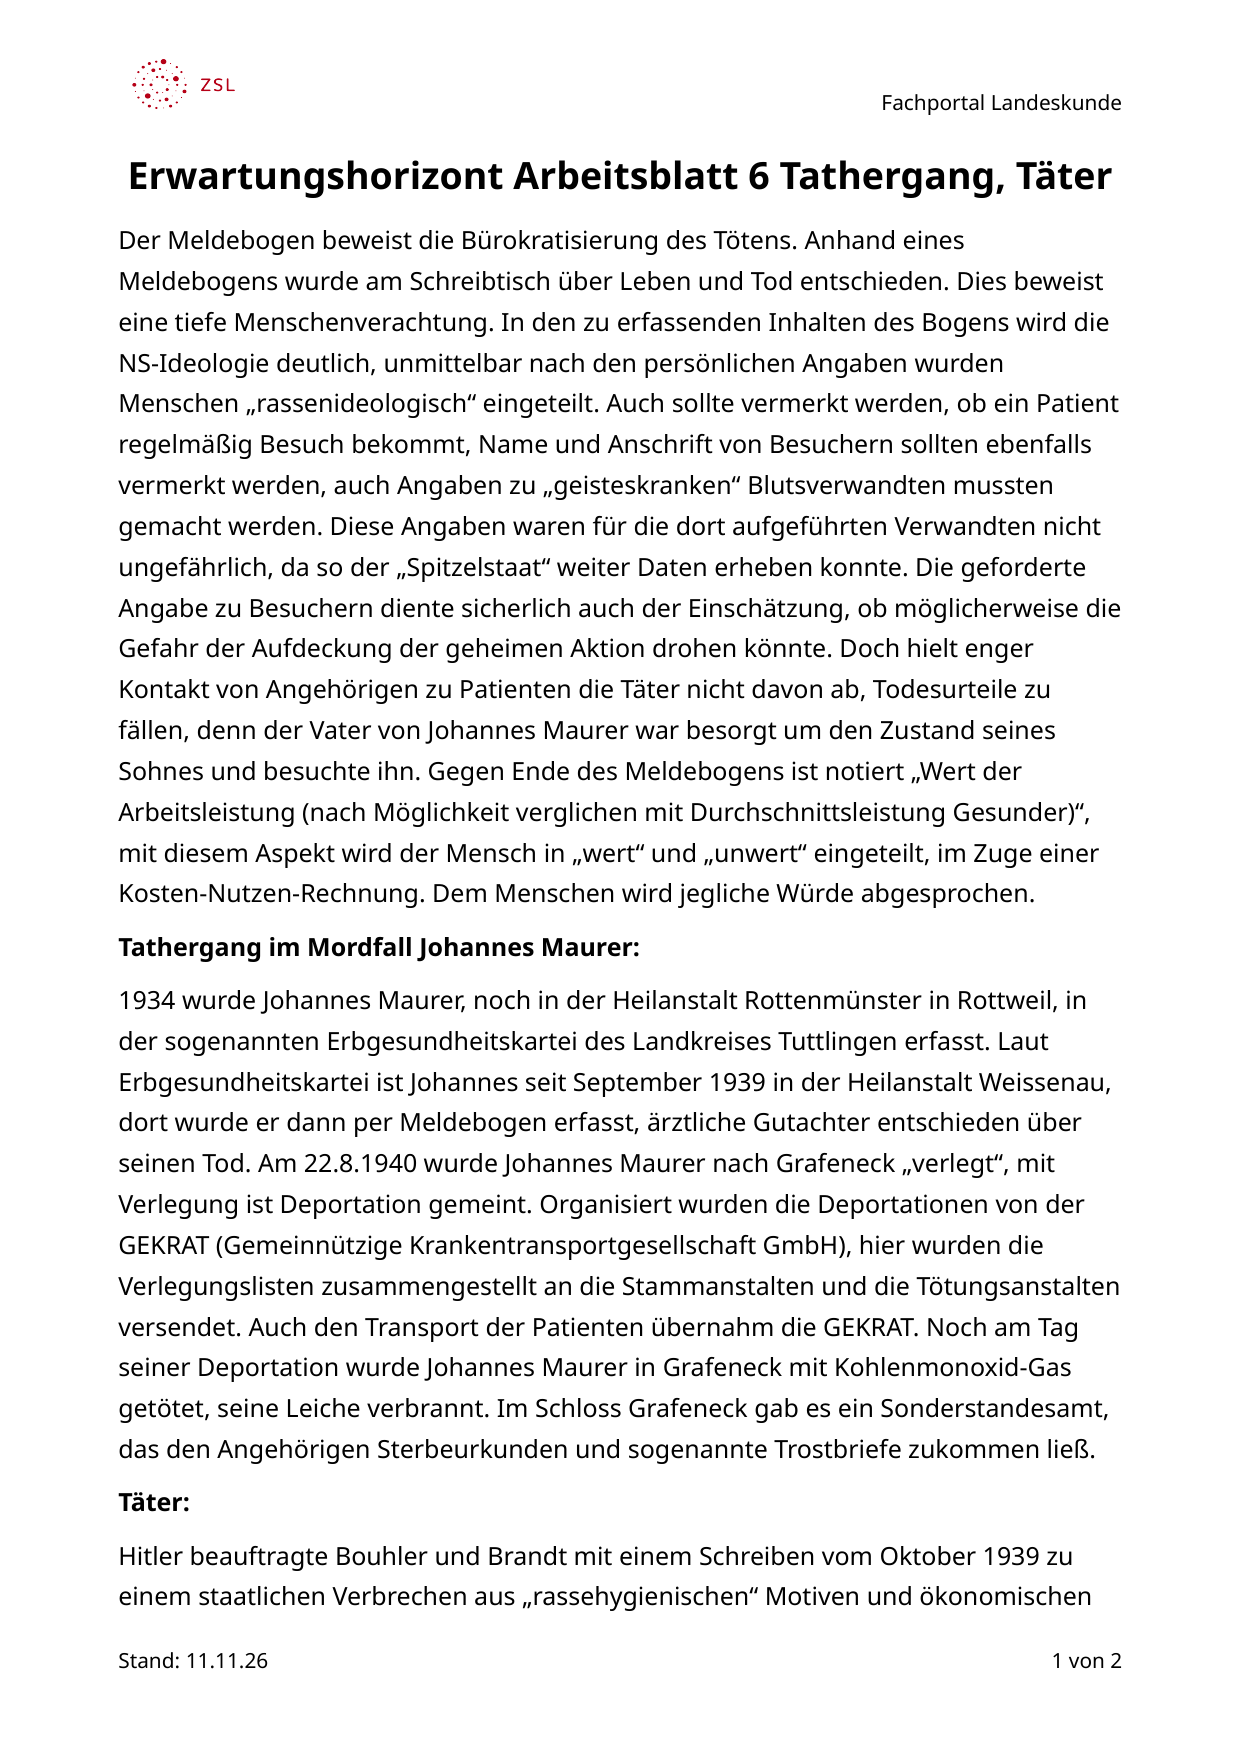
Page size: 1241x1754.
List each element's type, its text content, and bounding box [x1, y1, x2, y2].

text Täter: [118, 1485, 1122, 1519]
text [118, 1538, 1122, 1613]
text 1934 wurde Johannes Maurer, noch in der Heilanstalt Rottenmünster in Rottweil, in der sogenannten Erbgesundheitskartei des Landkreises Tuttlingen erfasst. Laut Erbgesundheitskartei ist Johannes seit September 1939 in der Heilanstalt Weissenau, dort wurde er dann per Meldebogen erfasst, ärztliche Gutachter entschieden über seinen Tod. Am 22.8.1940 wurde Johannes Maurer nach Grafeneck „verlegt“, mit Verlegung ist Deportation gemeint. Organisiert wurden die Deportationen von der GEKRAT (Gemeinnützige Krankentransportgesellschaft GmbH), hier wurden die Verlegungslisten zusammengestellt an die Stammanstalten und die Tötungsanstalten versendet. Auch den Transport der Patienten übernahm die GEKRAT. Noch am Tag seiner Deportation wurde Johannes Maurer in Grafeneck mit Kohlenmonoxid-Gas getötet, seine Leiche verbrannt. Im Schloss Grafeneck gab es ein Sonderstandesamt, das den Angehörigen Sterbeurkunden und sogenannte Trostbriefe zukommen ließ. [118, 982, 1122, 1466]
picture [118, 46, 248, 122]
text Der Meldebogen beweist die Bürokratisierung des Tötens. Anhand eines Meldebogens wurde am Schreibtisch über Leben und Tod entschieden. Dies beweist eine tiefe Menschenverachtung. In den zu erfassenden Inhalten des Bogens wird die NS-Ideologie deutlich, unmittelbar nach den persönlichen Angaben wurden Menschen „rassenideologisch“ eingeteilt. Auch sollte vermerkt werden, ob ein Patient regelmäßig Besuch bekommt, Name und Anschrift von Besuchern sollten ebenfalls vermerkt werden, auch Angaben zu „geisteskranken“ Blutsverwandten mussten gemacht werden. Diese Angaben waren für die dort aufgeführten Verwandten nicht ungefährlich, da so der „Spitzelstaat“ weiter Daten erheben konnte. Die geforderte Angabe zu Besuchern diente sicherlich auch der Einschätzung, ob möglicherweise die Gefahr der Aufdeckung der geheimen Aktion drohen könnte. Doch hielt enger Kontakt von Angehörigen zu Patienten die Täter nicht davon ab, Todesurteile zu fällen, denn der Vater von Johannes Maurer war besorgt um den Zustand seines Sohnes und besuchte ihn. Gegen Ende des Meldebogens ist notiert „Wert der Arbeitsleistung (nach Möglichkeit verglichen mit Durchschnittsleistung Gesunder)“, mit diesem Aspekt wird der Mensch in „wert“ und „unwert“ eingeteilt, im Zuge einer Kosten-Nutzen-Rechnung. Dem Menschen wird jegliche Würde abgesprochen. [118, 223, 1122, 910]
subtitle Erwartungshorizont Arbeitsblatt 6 Tathergang, Täter [118, 149, 1122, 200]
text Tathergang im Mordfall Johannes Maurer: [118, 929, 1122, 963]
